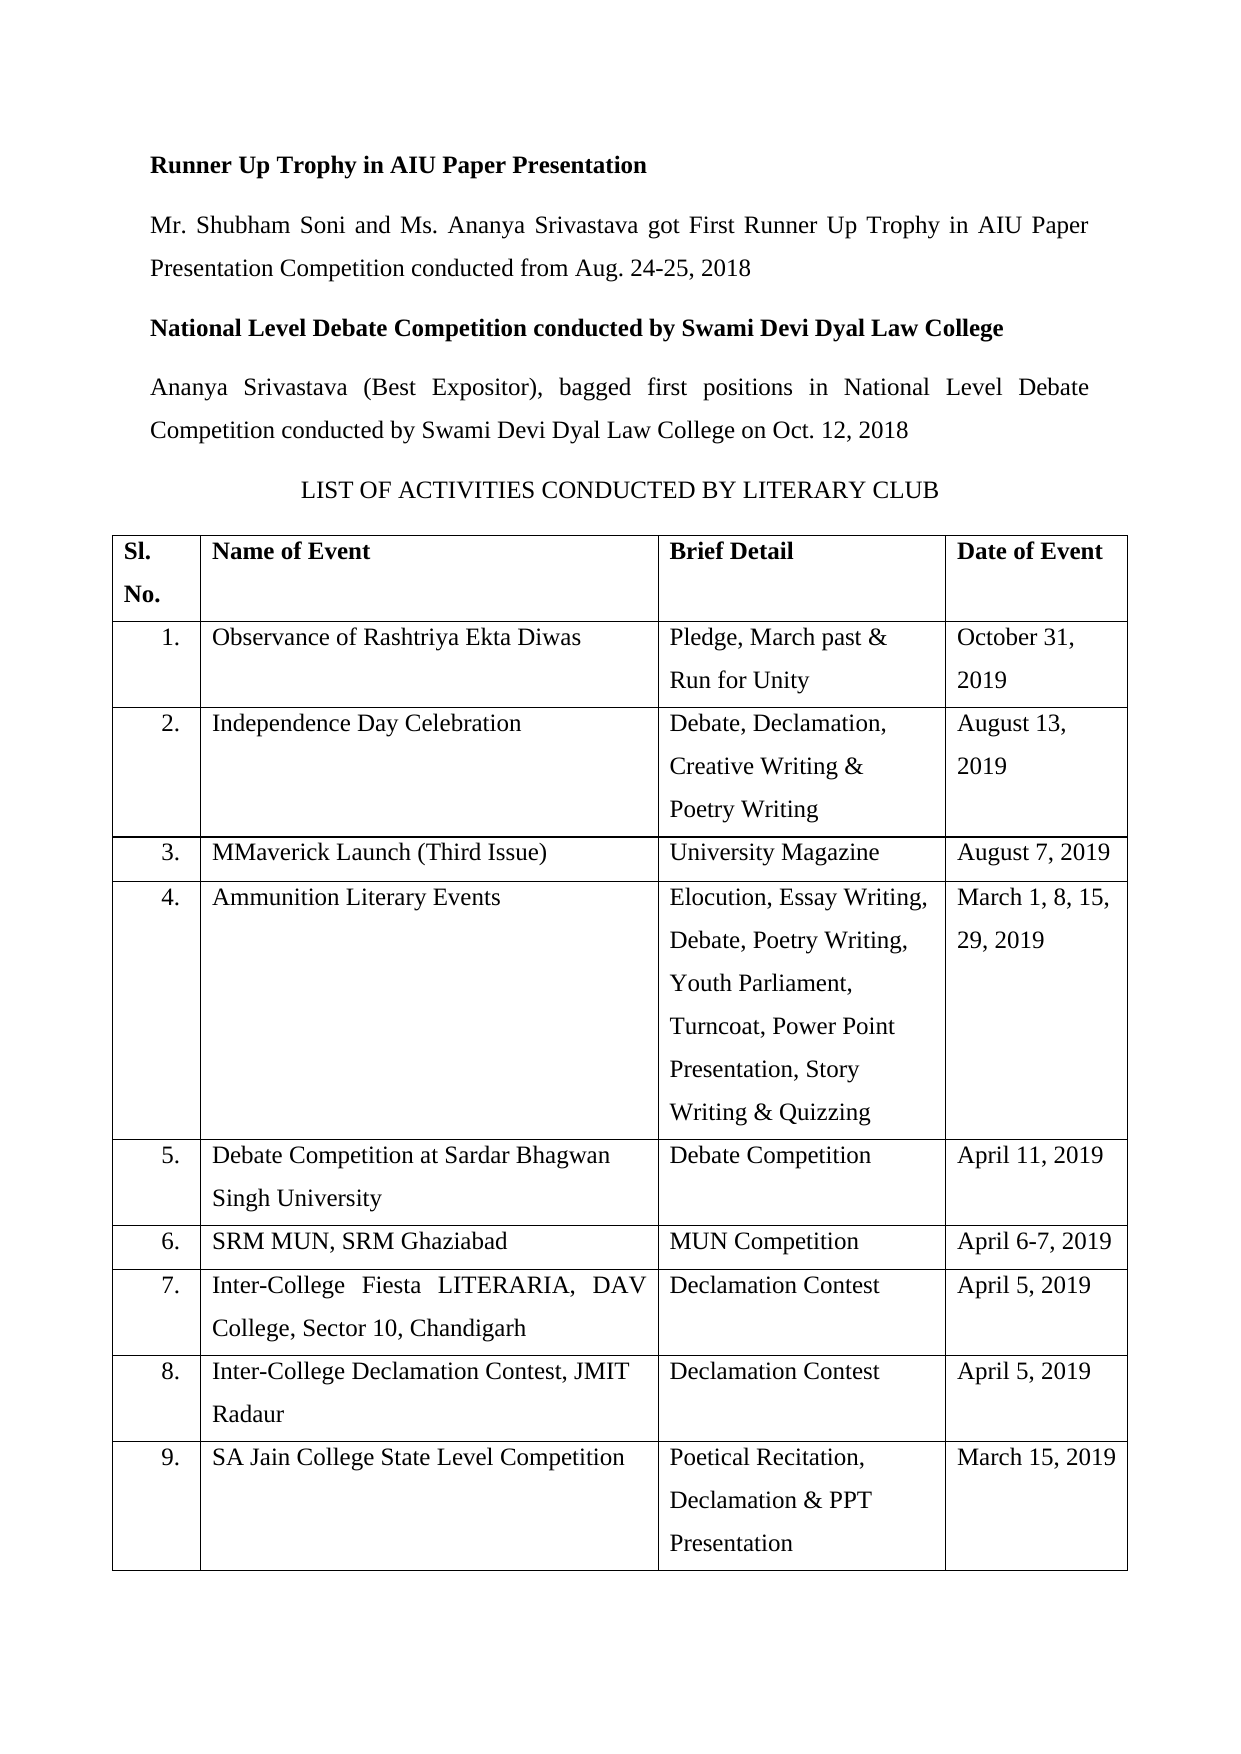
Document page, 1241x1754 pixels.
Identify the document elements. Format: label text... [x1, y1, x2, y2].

text Runner Up Trophy in AIU Paper Presentation [150, 150, 1090, 179]
table_cell Observance of Rashtriya Ekta Diwas [201, 622, 658, 707]
table_cell Pledge, March past & Run for Unity [659, 622, 945, 707]
table_cell University Magazine [659, 838, 945, 881]
table_cell August 7, 2019 [946, 838, 1127, 881]
table_cell October 31, 2019 [946, 622, 1127, 707]
table_cell April 5, 2019 [946, 1270, 1127, 1355]
table_cell [113, 622, 200, 707]
table_cell Declamation Contest [659, 1270, 945, 1355]
table_cell March 15, 2019 [946, 1442, 1127, 1570]
table_header Date of Event [946, 536, 1127, 621]
table_cell MUN Competition [659, 1226, 945, 1269]
table_cell Ammunition Literary Events [201, 882, 658, 1139]
table_cell SA Jain College State Level Competition [201, 1442, 658, 1570]
table_cell Debate, Declamation, Creative Writing & Poetry Writing [659, 708, 945, 836]
table_cell [113, 1226, 200, 1269]
table_cell [113, 1270, 200, 1355]
table_cell Inter-College Declamation Contest, JMIT Radaur [201, 1356, 658, 1441]
table_header Sl. No. [113, 536, 200, 621]
table_cell Debate Competition [659, 1140, 945, 1225]
table_cell [113, 838, 200, 881]
table_cell Debate Competition at Sardar Bhagwan Singh University [201, 1140, 658, 1225]
table_cell [113, 882, 200, 1139]
text Mr. Shubham Soni and Ms. Ananya Srivastava got First Runner Up Trophy in AIU Paper Presentation Competition conducted from Aug. 24-25, 2018 [150, 210, 1090, 282]
text National Level Debate Competition conducted by Swami Devi Dyal Law College [150, 313, 1090, 341]
table_cell Independence Day Celebration [201, 708, 658, 836]
table_cell [113, 1356, 200, 1441]
table_cell [113, 1442, 200, 1570]
text Ananya Srivastava (Best Expositor), bagged first positions in National Level Debate Competition conducted by Swami Devi Dyal Law College on Oct. 12, 2018 [150, 372, 1090, 444]
table_cell April 11, 2019 [946, 1140, 1127, 1225]
table_cell April 5, 2019 [946, 1356, 1127, 1441]
table_cell [113, 708, 200, 836]
table_cell MMaverick Launch (Third Issue) [201, 838, 658, 881]
table_header Brief Detail [659, 536, 945, 621]
table_header Name of Event [201, 536, 658, 621]
table_cell March 1, 8, 15, 29, 2019 [946, 882, 1127, 1139]
text LIST OF ACTIVITIES CONDUCTED BY LITERARY CLUB [150, 475, 1090, 504]
table_cell [113, 1140, 200, 1225]
table_cell SRM MUN, SRM Ghaziabad [201, 1226, 658, 1269]
table_cell April 6-7, 2019 [946, 1226, 1127, 1269]
table_cell Declamation Contest [659, 1356, 945, 1441]
table_cell Inter-College Fiesta LITERARIA, DAV College, Sector 10, Chandigarh [201, 1270, 658, 1355]
table_cell Elocution, Essay Writing, Debate, Poetry Writing, Youth Parliament, Turncoat, Power Point Presentation, Story Writing & Quizzing [659, 882, 945, 1139]
table_cell Poetical Recitation, Declamation & PPT Presentation [659, 1442, 945, 1570]
table_cell August 13, 2019 [946, 708, 1127, 836]
